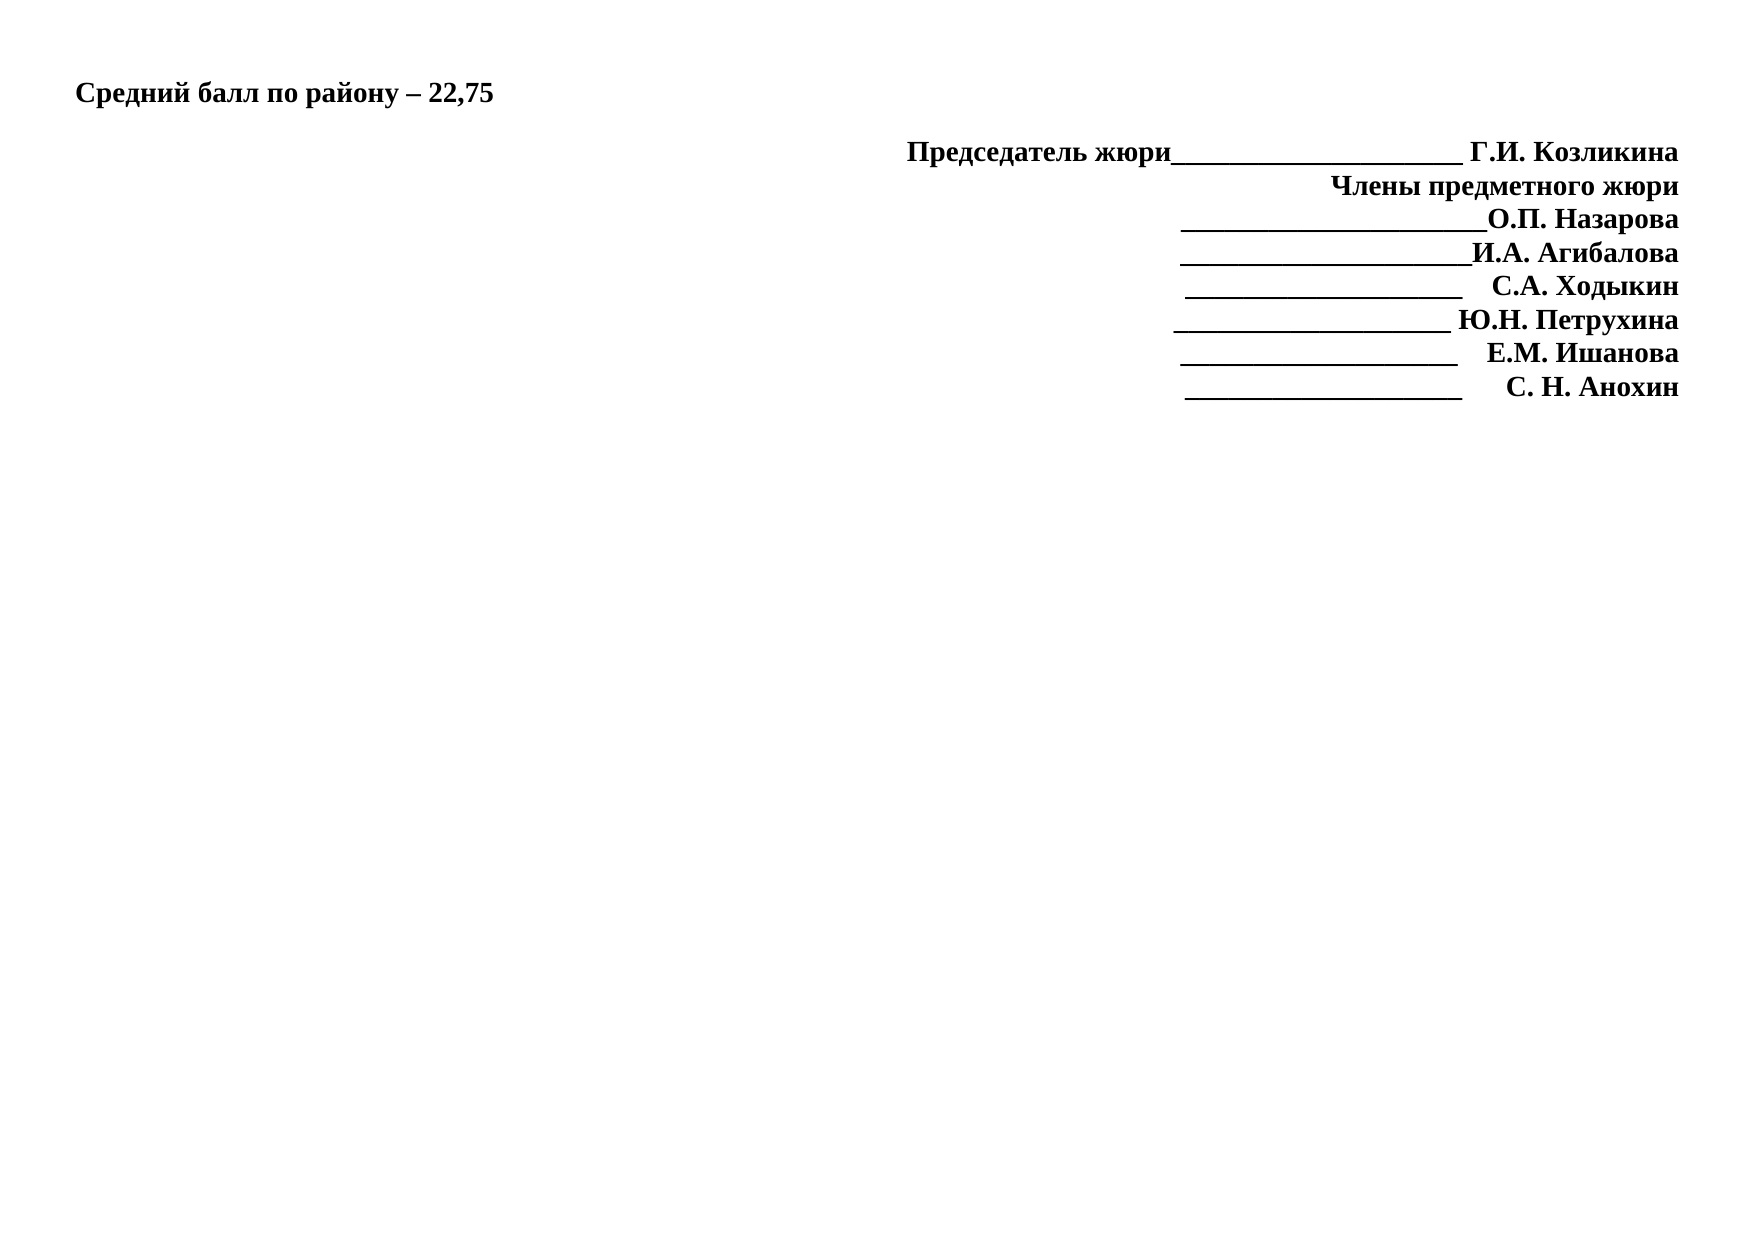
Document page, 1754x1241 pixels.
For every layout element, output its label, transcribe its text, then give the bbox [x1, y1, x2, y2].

text Председатель жюри____________________ Г.И. Козликина [75, 134, 1679, 168]
text Члены предметного жюри [75, 168, 1679, 201]
text ___________________ С.А. Ходыкин [75, 268, 1679, 302]
text ____________________И.А. Агибалова [75, 235, 1679, 268]
text Средний балл по району – 22,75 [75, 75, 1679, 108]
text ___________________ Е.М. Ишанова [75, 336, 1679, 369]
text _____________________О.П. Назарова [75, 201, 1679, 235]
text ___________________ Ю.Н. Петрухина [75, 302, 1679, 336]
text ___________________ С. Н. Анохин [75, 369, 1679, 403]
